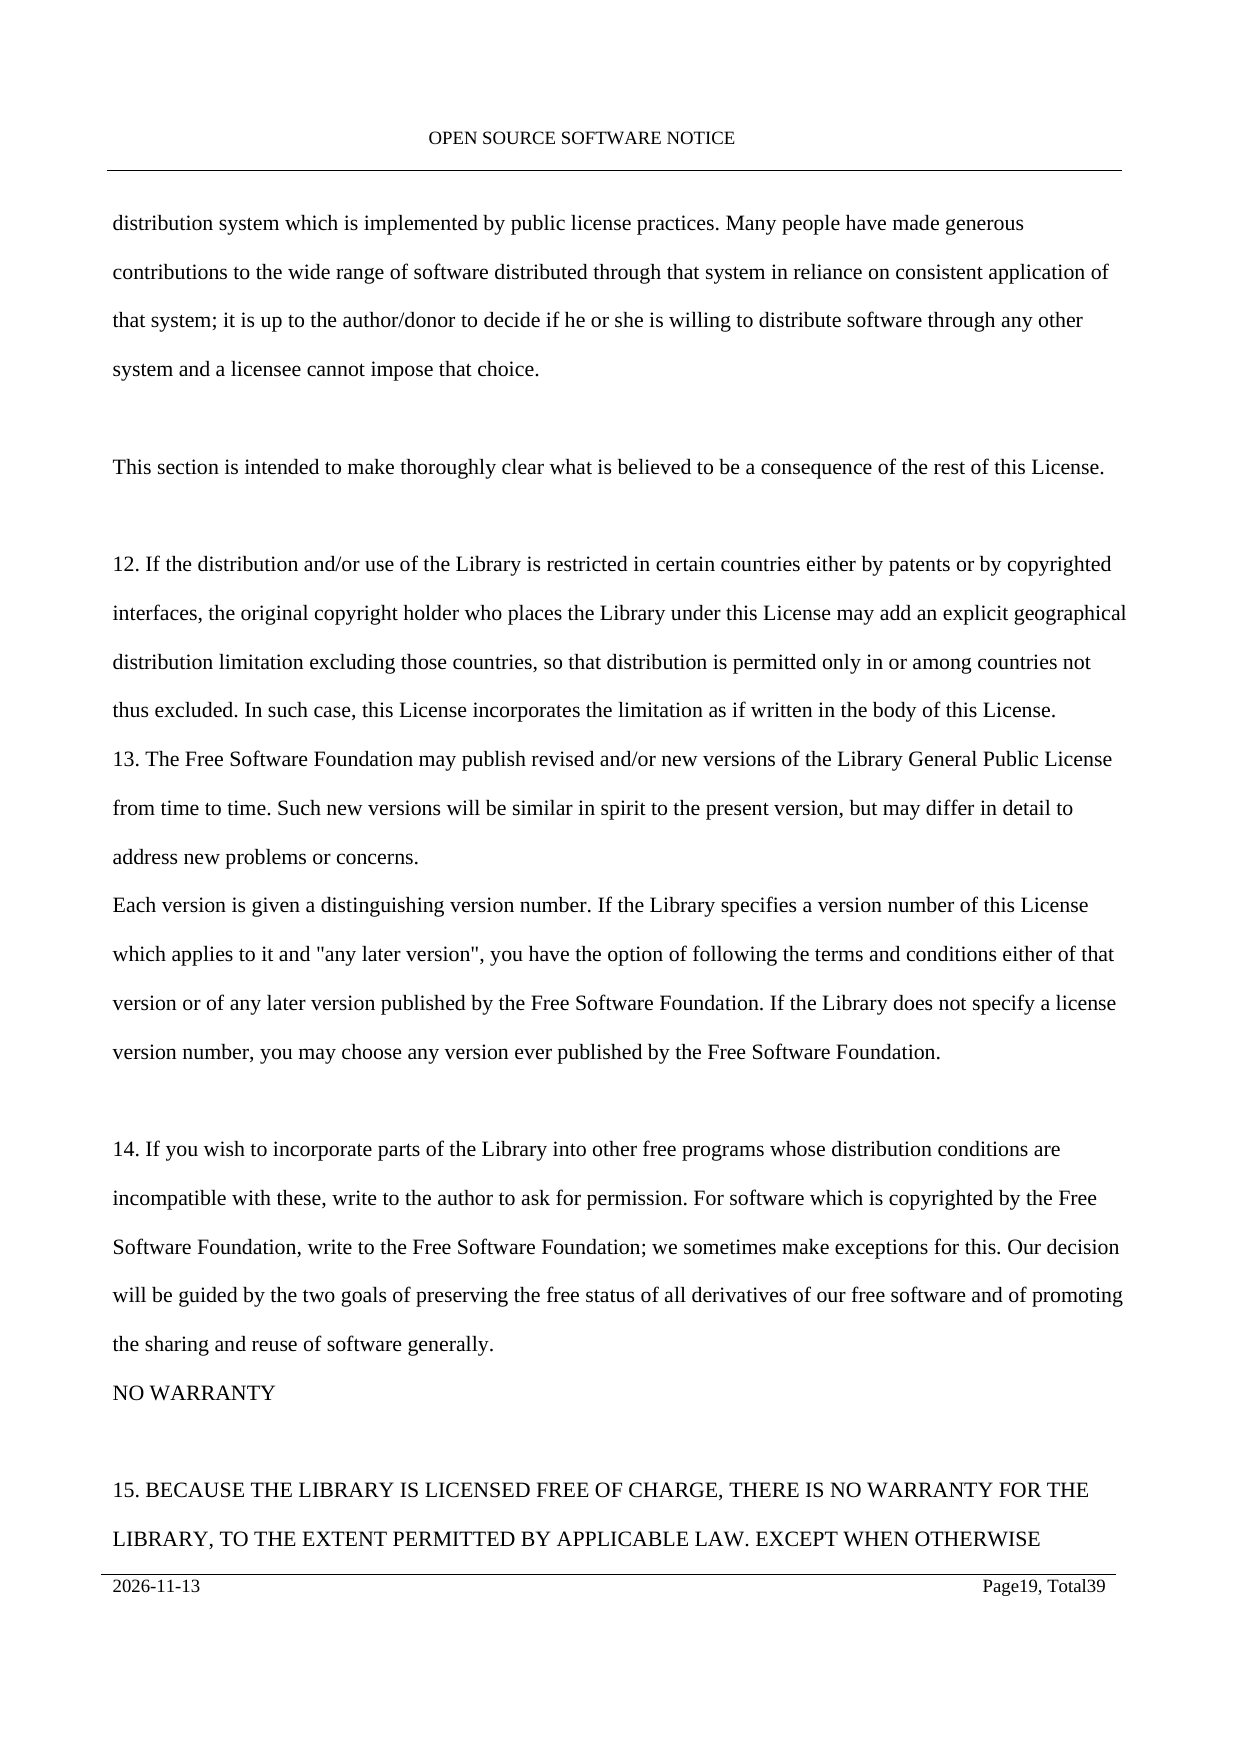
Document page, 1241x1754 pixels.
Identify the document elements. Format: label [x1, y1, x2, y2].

text [112, 206, 1128, 1555]
